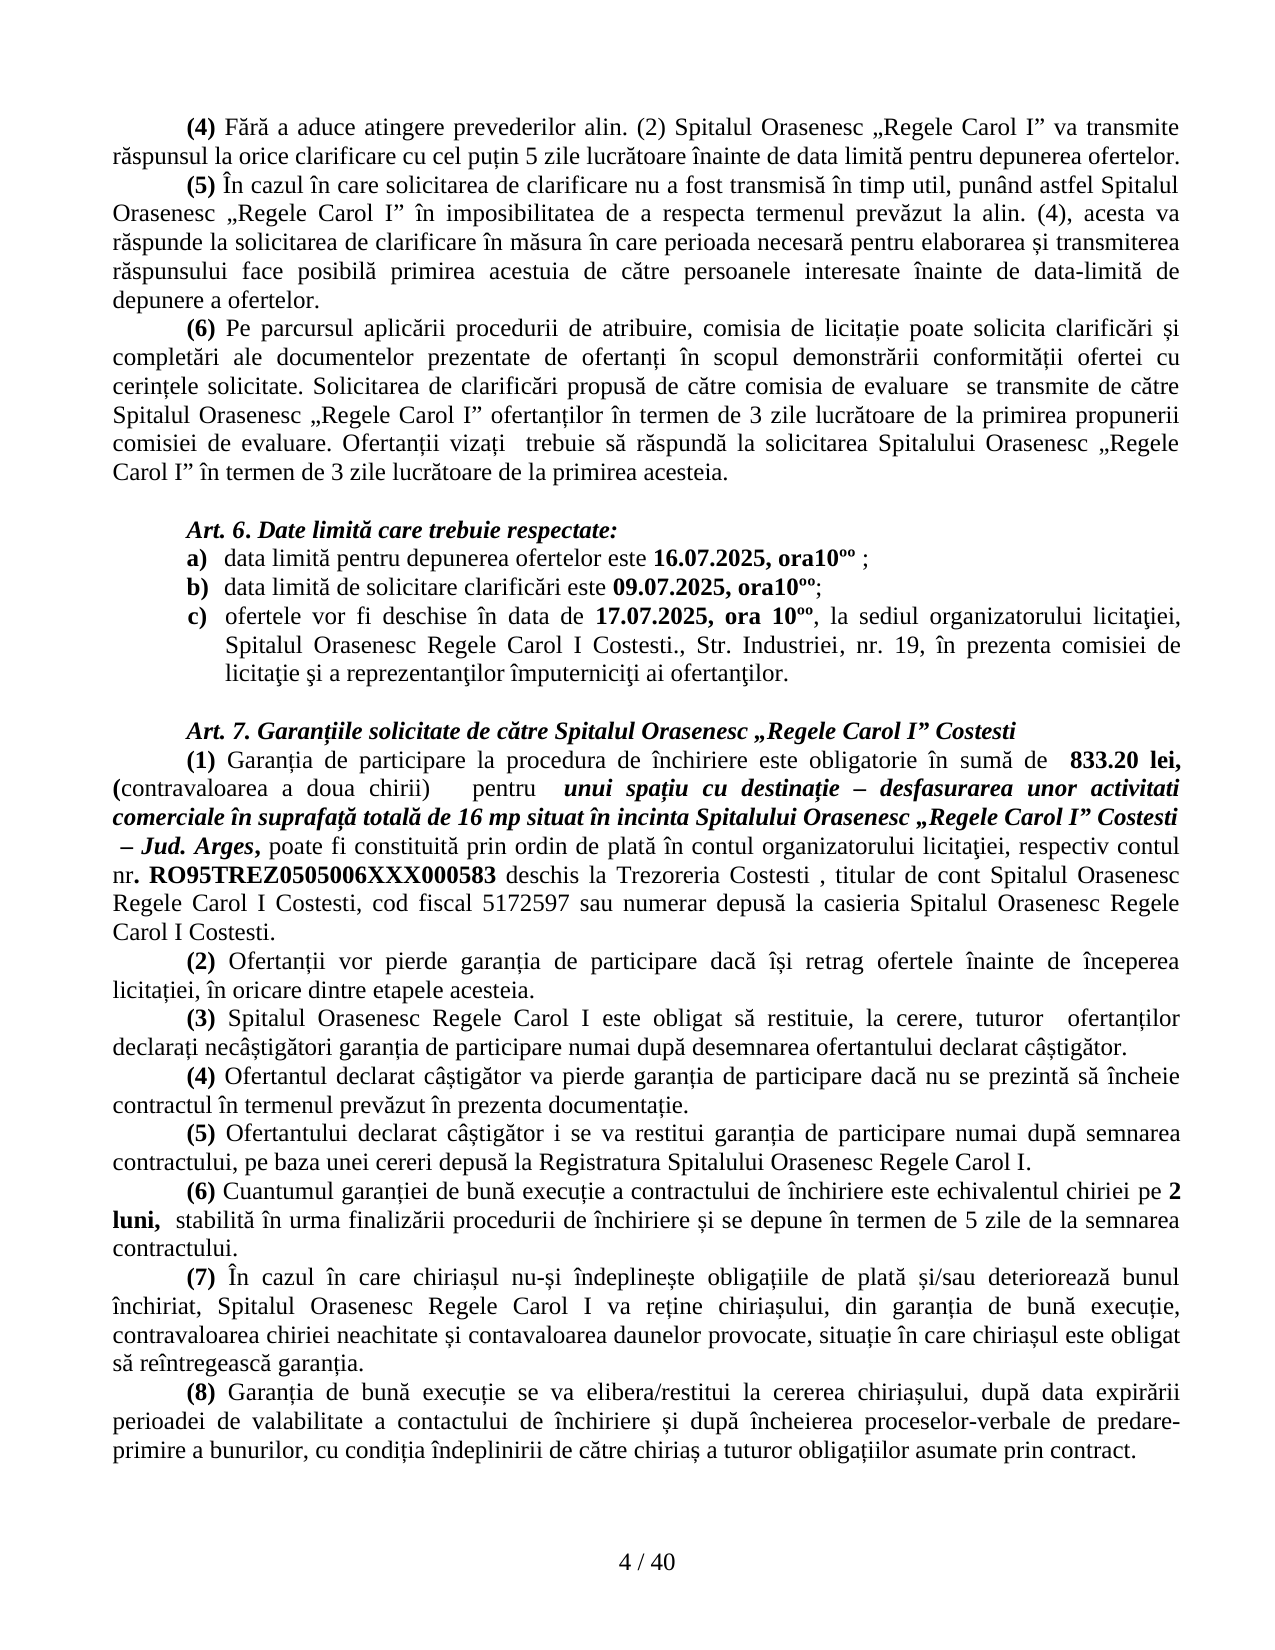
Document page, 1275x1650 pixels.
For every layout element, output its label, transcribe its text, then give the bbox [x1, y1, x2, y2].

text (6) Cuantumul garanției de bună execuție a contractului de închiriere este echivalentul chiriei pe 2 luni, stabilită în urma finalizării procedurii de închiriere și se depune în termen de 5 zile de la semnarea contractului. [112, 1176, 1181, 1262]
text (4) Fără a aduce atingere prevederilor alin. (2) Spitalul Orasenesc „Regele Carol I” va transmite răspunsul la orice clarificare cu cel puțin 5 zile lucrătoare înainte de data limită pentru depunerea ofertelor. [112, 112, 1181, 170]
list ofertele vor fi deschise în data de 17.07.2025, ora 10ºº, la sediul organizatorului licitaţiei, Spitalul Orasenesc Regele Carol I Costesti., Str. Industriei, nr. 19, în prezenta comisiei de licitaţie şi a reprezentanţilor împuterniciţi ai ofertanţilor. [187, 601, 1181, 687]
list data limită pentru depunerea ofertelor este 16.07.2025, ora10ºº ; [186, 543, 1181, 572]
list data limită de solicitare clarificări este 09.07.2025, ora10ºº; [186, 572, 1181, 601]
text (5) În cazul în care solicitarea de clarificare nu a fost transmisă în timp util, punând astfel Spitalul Orasenesc „Regele Carol I” în imposibilitatea de a respecta termenul prevăzut la alin. (4), acesta va răspunde la solicitarea de clarificare în măsura în care perioada necesară pentru elaborarea și transmiterea răspunsului face posibilă primirea acestuia de către persoanele interesate înainte de data-limită de depunere a ofertelor. [112, 170, 1181, 313]
text (2) Ofertanții vor pierde garanția de participare dacă își retrag ofertele înainte de începerea licitației, în oricare dintre etapele acesteia. [112, 946, 1181, 1003]
text (4) Ofertantul declarat câștigător va pierde garanția de participare dacă nu se prezintă să încheie contractul în termenul prevăzut în prezenta documentație. [112, 1061, 1181, 1118]
text (5) Ofertantului declarat câștigător i se va restitui garanția de participare numai după semnarea contractului, pe baza unei cereri depusă la Registratura Spitalului Orasenesc Regele Carol I. [112, 1118, 1181, 1176]
text – Jud. Arges, poate fi constituită prin ordin de plată în contul organizatorului licitaţiei, respectiv contul nr. RO95TREZ0505006XXX000583 deschis la Trezoreria Costesti , titular de cont Spitalul Orasenesc Regele Carol I Costesti, cod fiscal 5172597 sau numerar depusă la casieria Spitalul Orasenesc Regele Carol I Costesti. [112, 831, 1181, 946]
text (7) În cazul în care chiriașul nu-și îndeplinește obligațiile de plată și/sau deteriorează bunul închiriat, Spitalul Orasenesc Regele Carol I va reține chiriașului, din garanția de bună execuție, contravaloarea chiriei neachitate și contavaloarea daunelor provocate, situație în care chiriașul este obligat să reîntregească garanția. [112, 1262, 1181, 1377]
text Art. 6. Date limită care trebuie respectate: [112, 515, 1181, 543]
text Art. 7. Garanțiile solicitate de către Spitalul Orasenesc „Regele Carol I” Costesti [112, 716, 1181, 745]
text (1) Garanția de participare la procedura de închiriere este obligatorie în sumă de 833.20 lei, (contravaloarea a doua chirii) pentru unui spațiu cu destinație – desfasurarea unor activitati comerciale în suprafață totală de 16 mp situat în incinta Spitalului Orasenesc „Regele Carol I” Costesti [112, 745, 1181, 831]
text (8) Garanția de bună execuție se va elibera/restitui la cererea chiriașului, după data expirării perioadei de valabilitate a contactului de închiriere și după încheierea proceselor-verbale de predare-primire a bunurilor, cu condiția îndeplinirii de către chiriaș a tuturor obligațiilor asumate prin contract. [112, 1377, 1181, 1463]
text (6) Pe parcursul aplicării procedurii de atribuire, comisia de licitație poate solicita clarificări și completări ale documentelor prezentate de ofertanți în scopul demonstrării conformității ofertei cu cerințele solicitate. Solicitarea de clarificări propusă de către comisia de evaluare se transmite de către Spitalul Orasenesc „Regele Carol I” ofertanților în termen de 3 zile lucrătoare de la primirea propunerii comisiei de evaluare. Ofertanții vizați trebuie să răspundă la solicitarea Spitalului Orasenesc „Regele Carol I” în termen de 3 zile lucrătoare de la primirea acesteia. [112, 313, 1181, 486]
text (3) Spitalul Orasenesc Regele Carol I este obligat să restituie, la cerere, tuturor ofertanților declarați necâștigători garanția de participare numai după desemnarea ofertantului declarat câștigător. [112, 1003, 1181, 1061]
